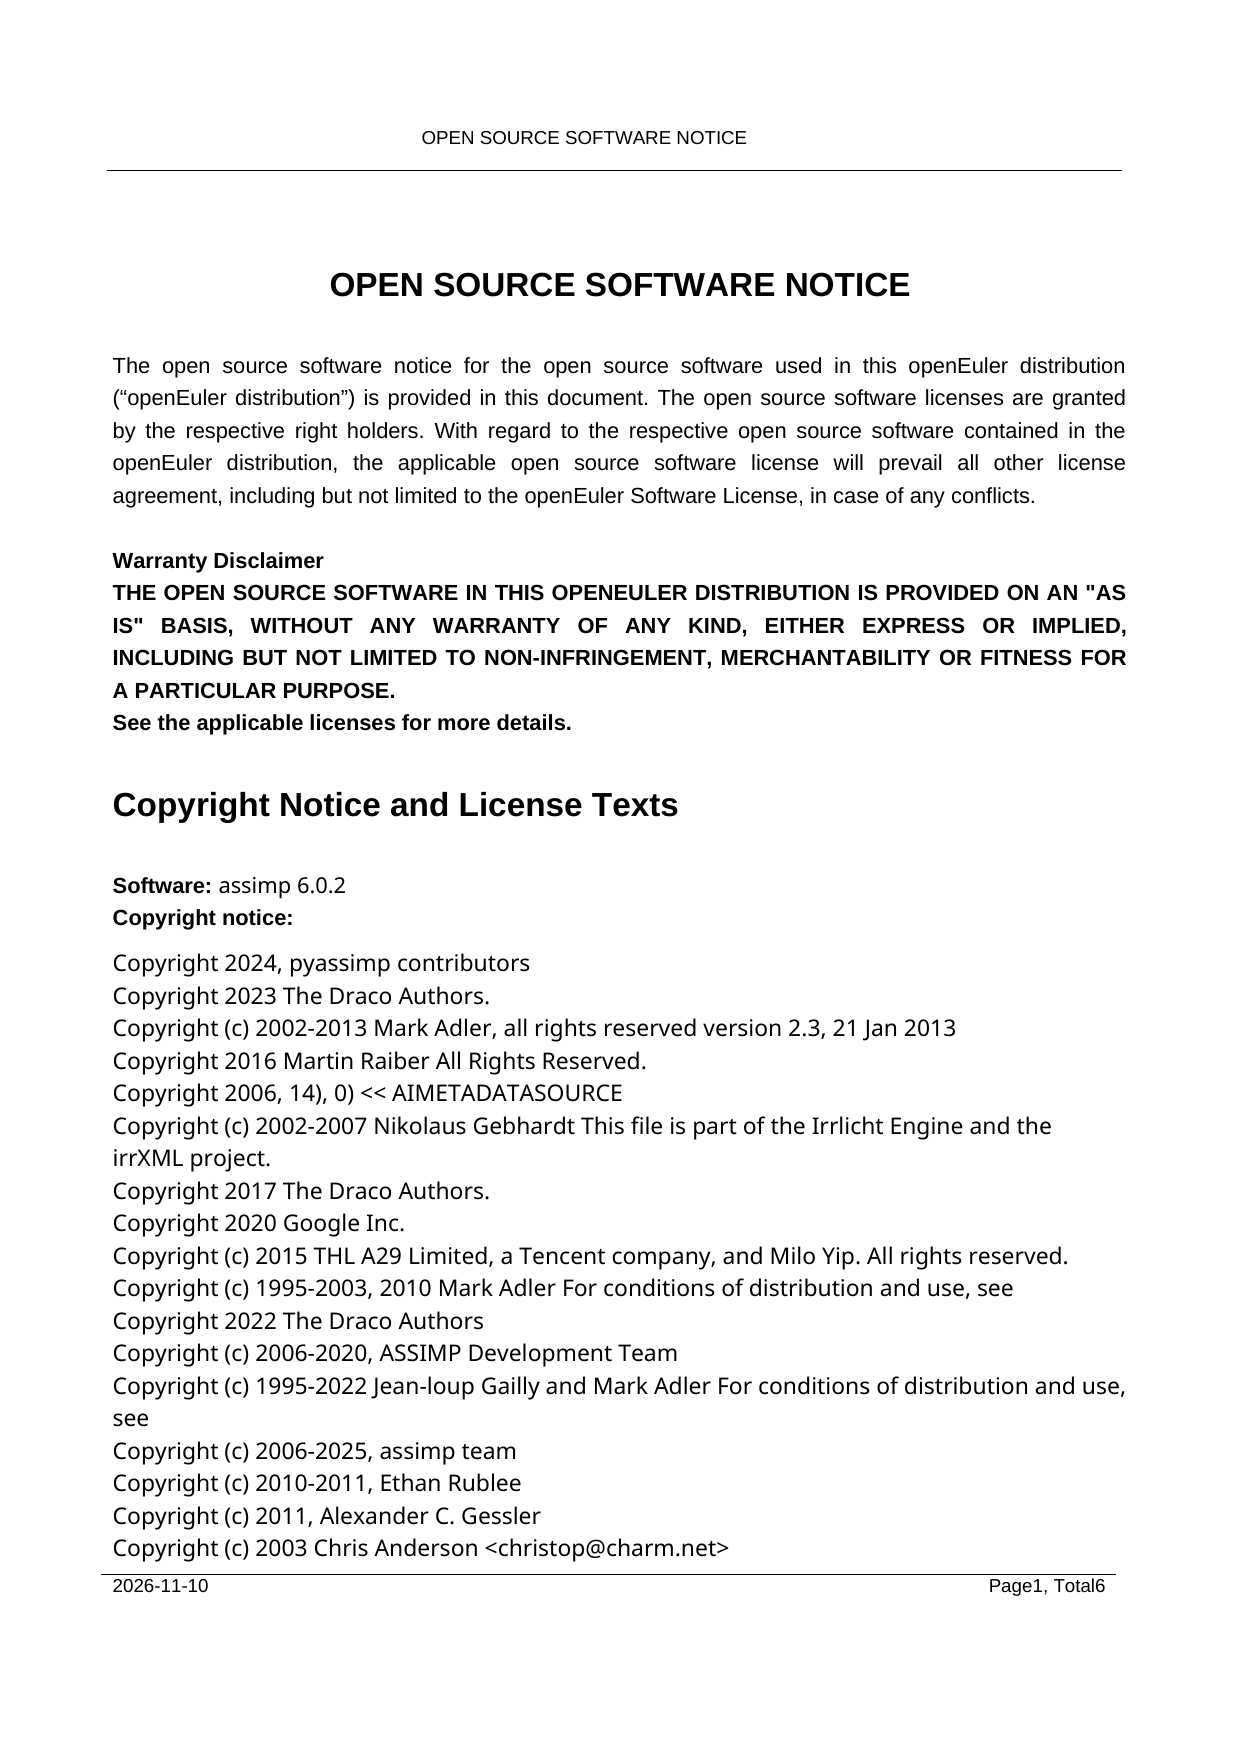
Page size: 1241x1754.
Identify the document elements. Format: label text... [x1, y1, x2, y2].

text THE OPEN SOURCE SOFTWARE IN THIS OPENEULER DISTRIBUTION IS PROVIDED ON AN "AS IS" BASIS, WITHOUT ANY WARRANTY OF ANY KIND, EITHER EXPRESS OR IMPLIED, INCLUDING BUT NOT LIMITED TO NON-INFRINGEMENT, MERCHANTABILITY OR FITNESS FOR A PARTICULAR PURPOSE. See the applicable licenses for more details. [112, 576, 1128, 739]
text OPEN SOURCE SOFTWARE NOTICE [112, 251, 1128, 316]
text Copyright Notice and License Texts [112, 771, 1128, 836]
text Warranty Disclaimer [112, 544, 1128, 576]
title Software: assimp 6.0.2 [112, 869, 1128, 901]
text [112, 947, 1128, 1564]
text The open source software notice for the open source software used in this openEuler distribution (“openEuler distribution”) is provided in this document. The open source software licenses are granted by the respective right holders. With regard to the respective open source software contained in the openEuler distribution, the applicable open source software license will prevail all other license agreement, including but not limited to the openEuler Software License, in case of any conflicts. [112, 349, 1128, 511]
text Copyright notice: [112, 901, 1128, 934]
